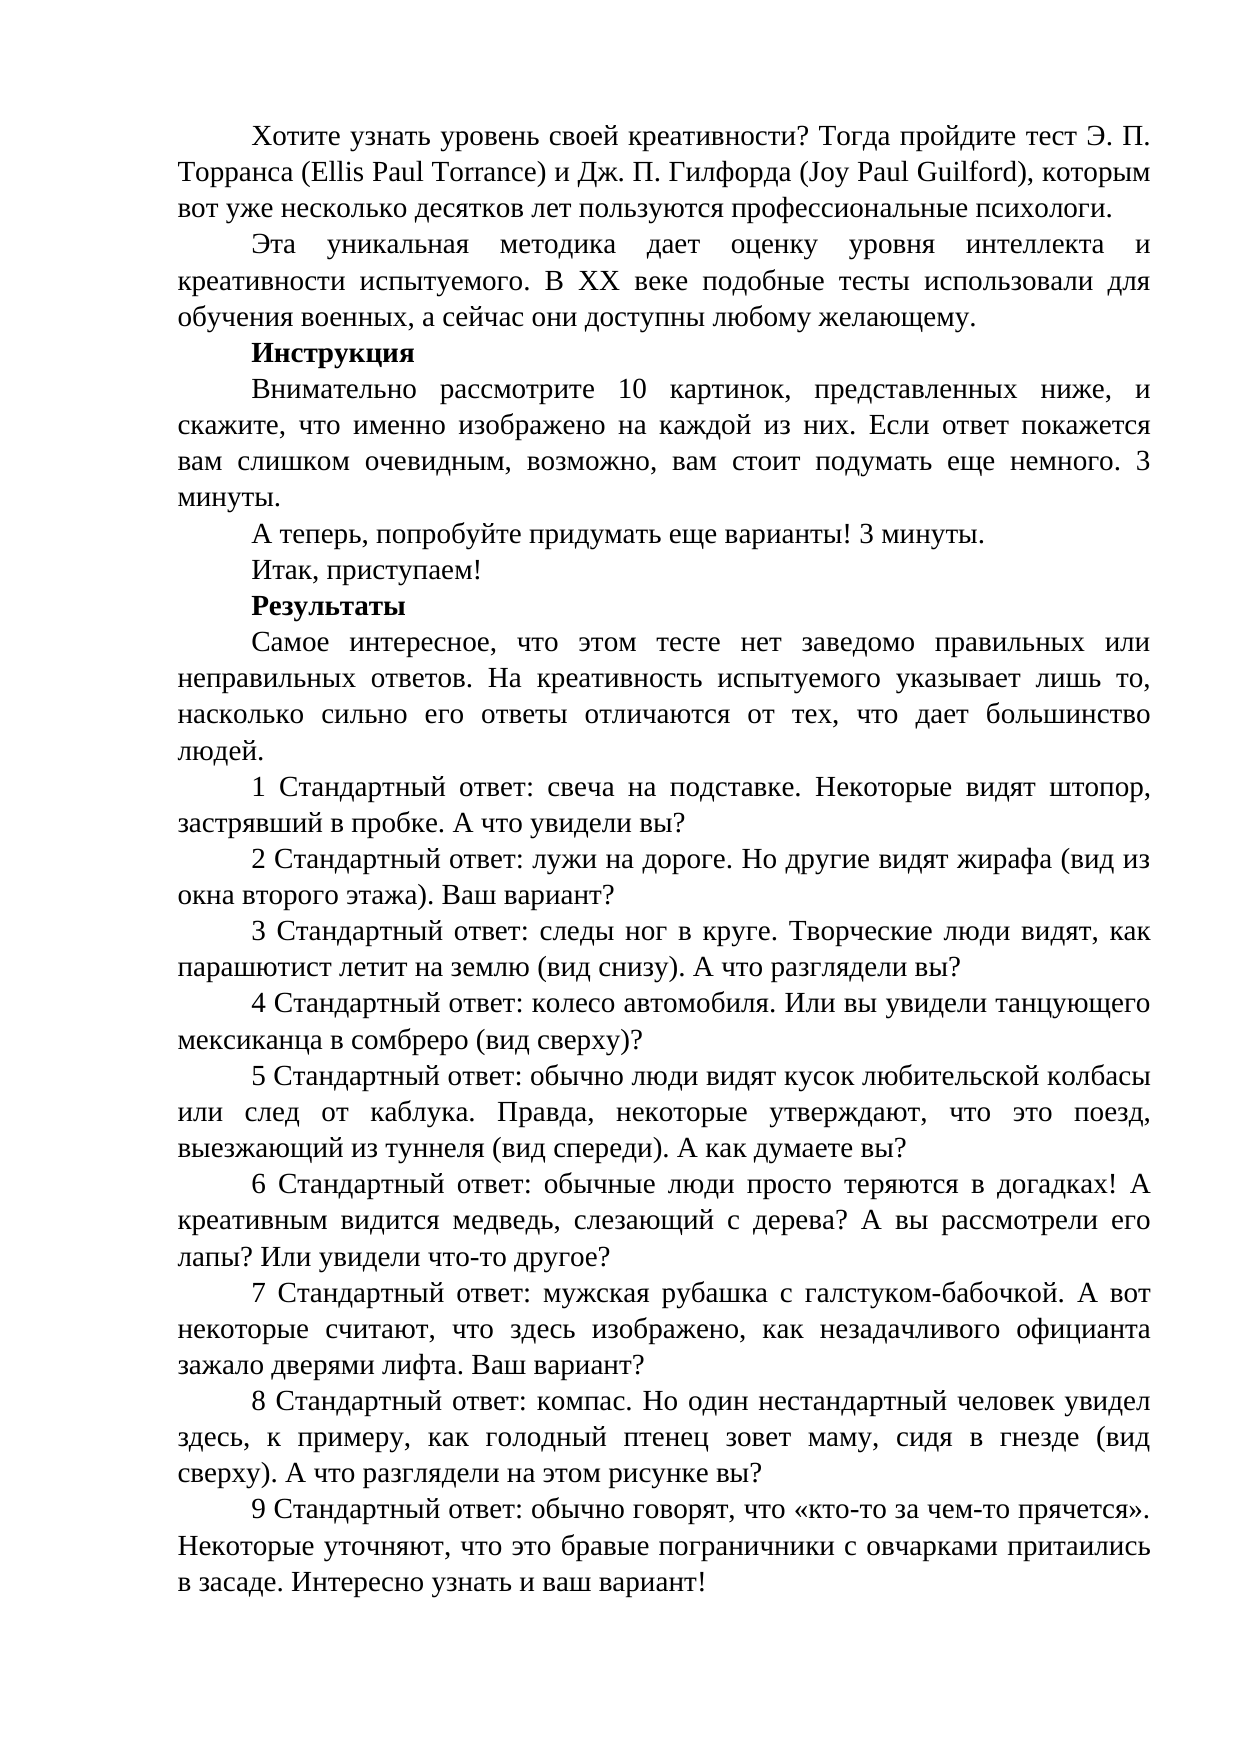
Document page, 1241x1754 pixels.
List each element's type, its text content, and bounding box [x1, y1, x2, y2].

text Инструкция [177, 335, 1152, 368]
text 1 Стандартный ответ: свеча на подставке. Некоторые видят штопор, застрявший в пробке. А что увидели вы? [177, 769, 1152, 838]
text Внимательно рассмотрите 10 картинок, представленных ниже, и скажите, что именно изображено на каждой из них. Если ответ покажется вам слишком очевидным, возможно, вам стоит подумать еще немного. 3 минуты. [177, 371, 1152, 513]
text 3 Стандартный ответ: следы ног в круге. Творческие люди видят, как парашютист летит на землю (вид снизу). А что разглядели вы? [177, 913, 1152, 983]
text 8 Стандартный ответ: компас. Но один нестандартный человек увидел здесь, к примеру, как голодный птенец зовет маму, сидя в гнезде (вид сверху). А что разглядели на этом рисунке вы? [177, 1383, 1152, 1489]
text 7 Стандартный ответ: мужская рубашка с галстуком-бабочкой. А вот некоторые считают, что здесь изображено, как незадачливого официанта зажало дверями лифта. Ваш вариант? [177, 1275, 1152, 1381]
text Эта уникальная методика дает оценку уровня интеллекта и креативности испытуемого. В XX веке подобные тесты использовали для обучения военных, а сейчас они доступны любому желающему. [177, 227, 1152, 332]
text 5 Стандартный ответ: обычно люди видят кусок любительской колбасы или след от каблука. Правда, некоторые утверждают, что это поезд, выезжающий из туннеля (вид спереди). А как думаете вы? [177, 1058, 1152, 1164]
text 2 Стандартный ответ: лужи на дороге. Но другие видят жирафа (вид из окна второго этажа). Ваш вариант? [177, 841, 1152, 911]
text Итак, приступаем! [177, 552, 1152, 585]
text Хотите узнать уровень своей креативности? Тогда пройдите тест Э. П. Торранса (Ellis Paul Torrance) и Дж. П. Гилфорда (Joy Paul Guilford), которым вот уже несколько десятков лет пользуются профессиональные психологи. [177, 118, 1152, 224]
text Самое интересное, что этом тесте нет заведомо правильных или неправильных ответов. На креативность испытуемого указывает лишь то, насколько сильно его ответы отличаются от тех, что дает большинство людей. [177, 624, 1152, 766]
text Результаты [177, 588, 1152, 622]
text 6 Стандартный ответ: обычные люди просто теряются в догадках! А креативным видится медведь, слезающий с дерева? А вы рассмотрели его лапы? Или увидели что-то другое? [177, 1166, 1152, 1272]
text А теперь, попробуйте придумать еще варианты! 3 минуты. [177, 516, 1152, 549]
text 9 Стандартный ответ: обычно говорят, что «кто-то за чем-то прячется». Некоторые уточняют, что это бравые пограничники с овчарками притаились в засаде. Интересно узнать и ваш вариант! [177, 1492, 1152, 1597]
text 4 Стандартный ответ: колесо автомобиля. Или вы увидели танцующего мексиканца в сомбреро (вид сверху)? [177, 986, 1152, 1055]
